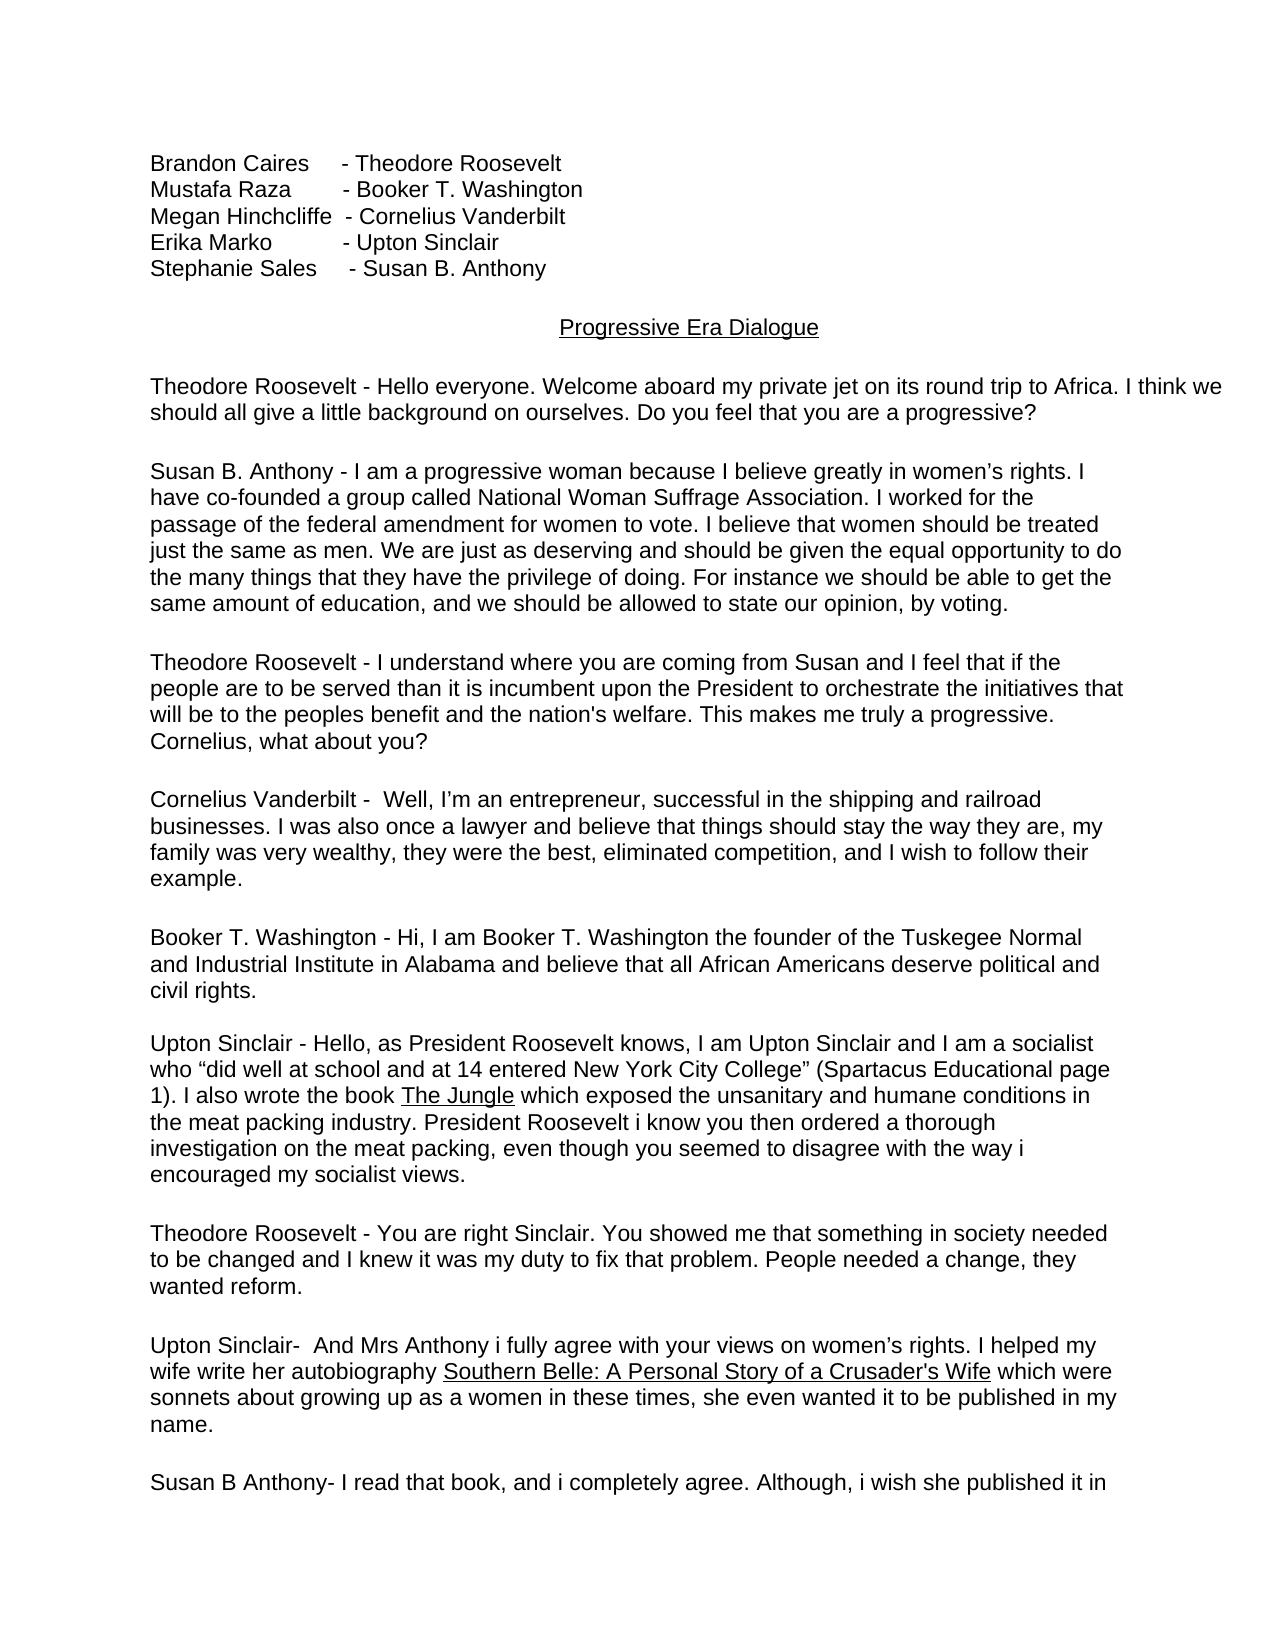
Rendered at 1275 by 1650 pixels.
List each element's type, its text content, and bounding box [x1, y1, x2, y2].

text Theodore Roosevelt - Hello everyone. Welcome aboard my private jet on its round trip to Africa. I think we should all give a little background on ourselves. Do you feel that you are a progressive? [150, 373, 1228, 426]
text Brandon Caires - Theodore Roosevelt [150, 150, 1228, 176]
text Erika Marko - Upton Sinclair [150, 229, 1228, 255]
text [150, 426, 1125, 1496]
text Stephanie Sales - Susan B. Anthony [150, 255, 1228, 282]
text Mustafa Raza - Booker T. Washington [150, 176, 1228, 203]
text Progressive Era Dialogue [150, 314, 1228, 341]
text Megan Hinchcliffe - Cornelius Vanderbilt [150, 203, 1228, 229]
